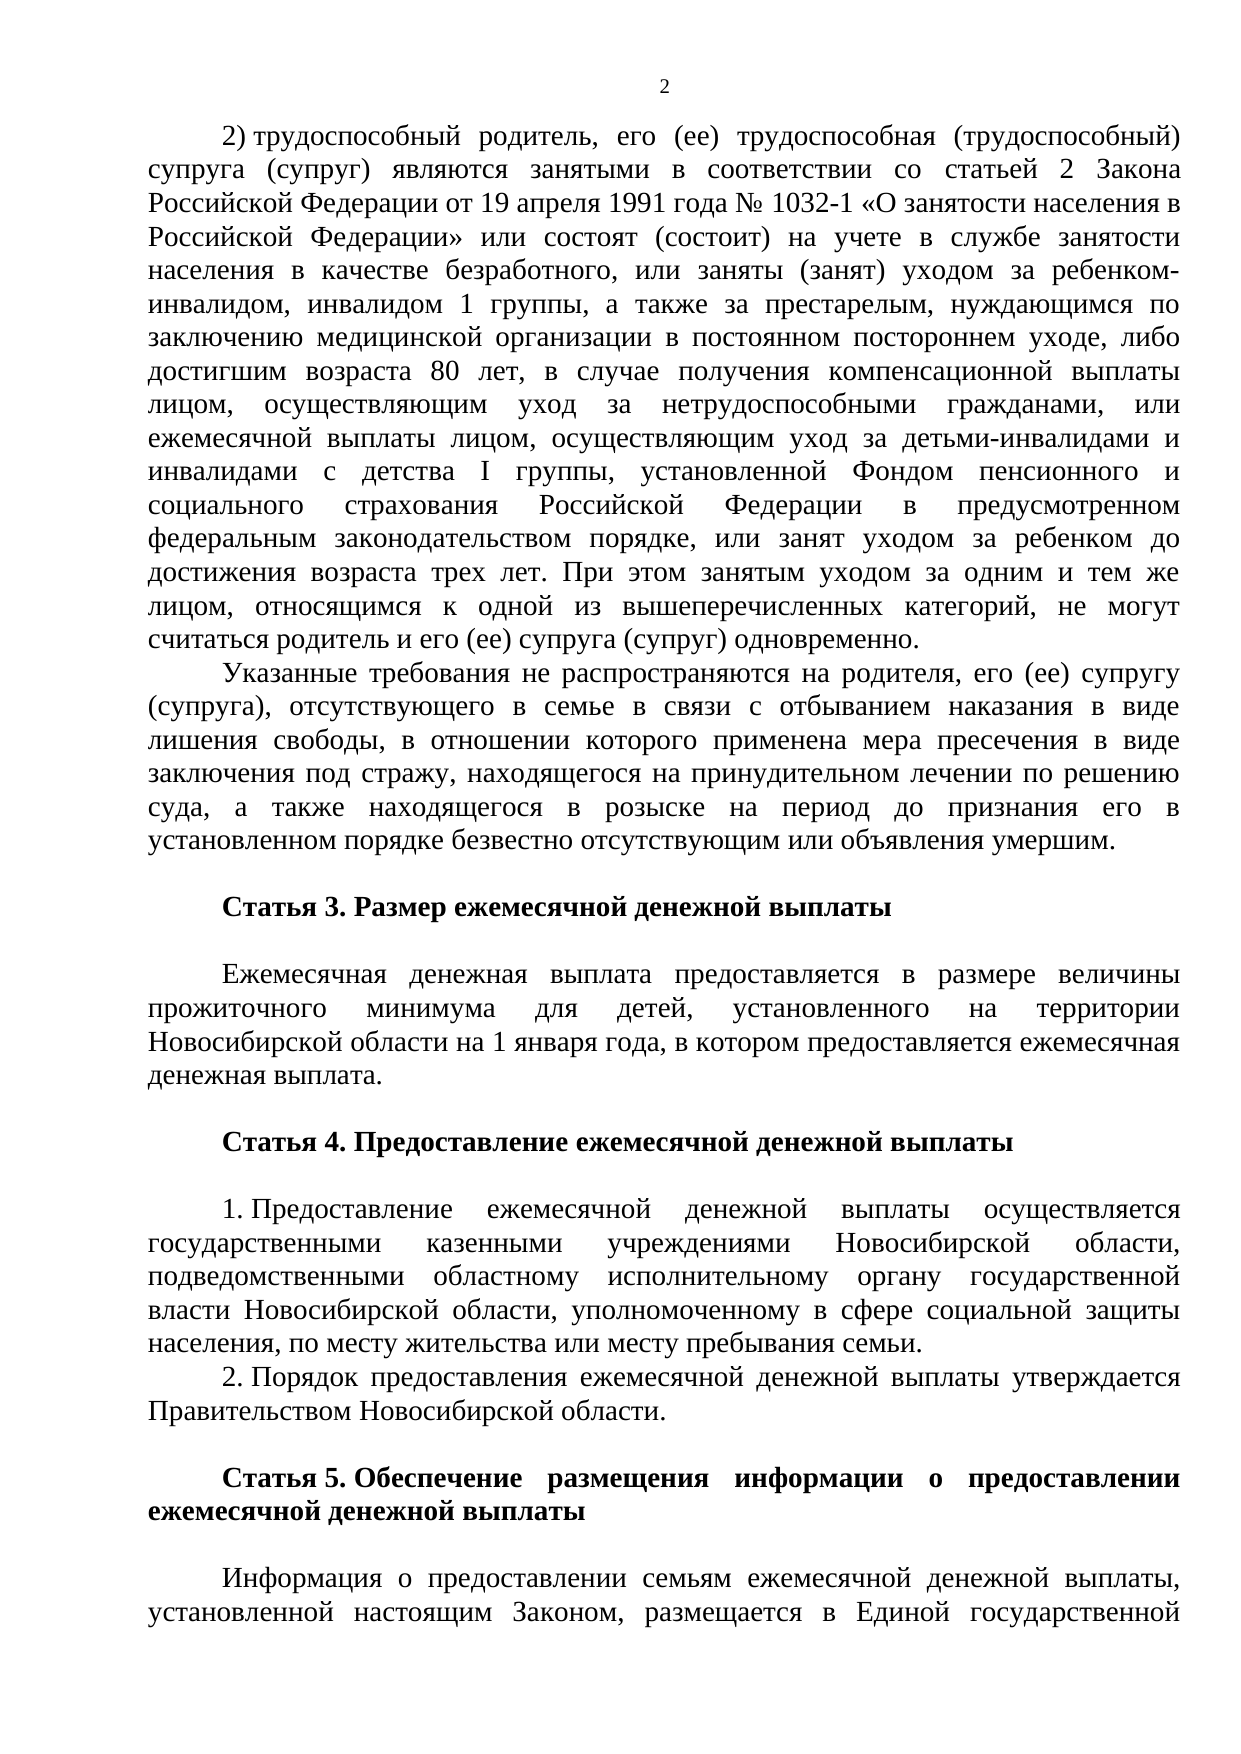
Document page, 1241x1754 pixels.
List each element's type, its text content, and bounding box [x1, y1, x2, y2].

title Ежемесячная денежная выплата предоставляется в размере величины прожиточного минимума для детей, установленного на территории Новосибирской области на 1 января года, в котором предоставляется ежемесячная денежная выплата. [148, 957, 1181, 1091]
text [148, 1560, 1181, 1627]
text 2) трудоспособный родитель, его (ее) трудоспособная (трудоспособный) супруга (супруг) являются занятыми в соответствии со статьей 2 Закона Российской Федерации от 19 апреля 1991 года № 1032-1 «О занятости населения в Российской Федерации» или состоят (состоит) на учете в службе занятости населения в качестве безработного, или заняты (занят) уходом за ребенком-инвалидом, инвалидом 1 группы, а также за престарелым, нуждающимся по заключению медицинской организации в постоянном постороннем уходе, либо достигшим возраста 80 лет, в случае получения компенсационной выплаты лицом, осуществляющим уход за нетрудоспособными гражданами, или ежемесячной выплаты лицом, осуществляющим уход за детьми-инвалидами и инвалидами с детства I группы, установленной Фондом пенсионного и социального страхования Российской Федерации в предусмотренном федеральным законодательством порядке, или занят уходом за ребенком до достижения возраста трех лет. При этом занятым уходом за одним и тем же лицом, относящимся к одной из вышеперечисленных категорий, не могут считаться родитель и его (ее) супруга (супруг) одновременно. [148, 118, 1181, 655]
text Указанные требования не распространяются на родителя, его (ее) супругу (супруга), отсутствующего в семье в связи с отбыванием наказания в виде лишения свободы, в отношении которого применена мера пресечения в виде заключения под стражу, находящегося на принудительном лечении по решению суда, а также находящегося в розыске на период до признания его в установленном порядке безвестно отсутствующим или объявления умершим. [148, 655, 1181, 856]
title 1. Предоставление ежемесячной денежной выплаты осуществляется государственными казенными учреждениями Новосибирской области, подведомственными областному исполнительному органу государственной власти Новосибирской области, уполномоченному в сфере социальной защиты населения, по месту жительства или месту пребывания семьи. [148, 1191, 1181, 1359]
text 2. Порядок предоставления ежемесячной денежной выплаты утверждается Правительством Новосибирской области. [148, 1359, 1181, 1426]
text Статья 3. Размер ежемесячной денежной выплаты [148, 889, 1181, 923]
title Статья 5. Обеспечение размещения информации о предоставлении ежемесячной денежной выплаты [148, 1460, 1181, 1527]
title Статья 4. Предоставление ежемесячной денежной выплаты [148, 1124, 1181, 1158]
